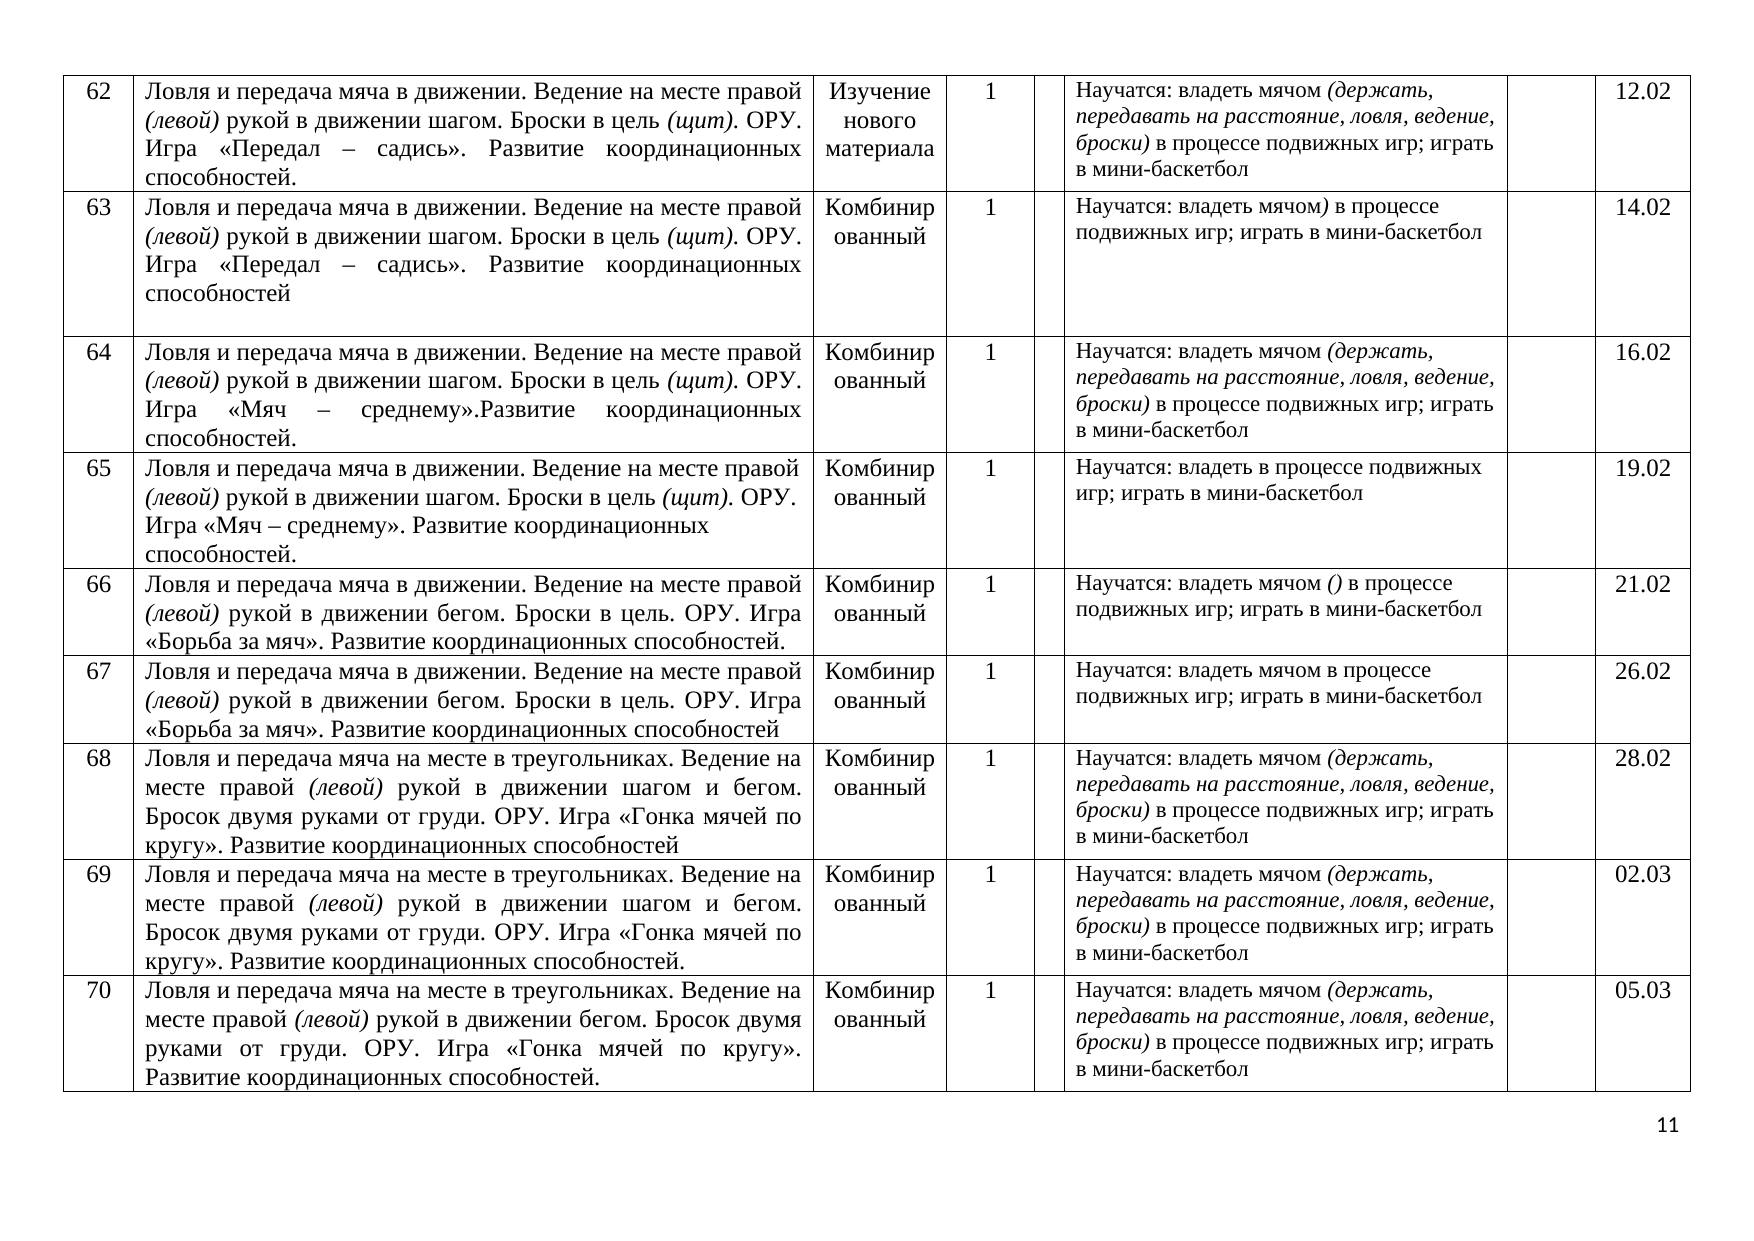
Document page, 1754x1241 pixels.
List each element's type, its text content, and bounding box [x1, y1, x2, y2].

table_cell [1035, 337, 1064, 452]
table_cell [1508, 76, 1595, 191]
table_cell Комбинированный [814, 656, 946, 742]
table_cell 12.02 [1596, 76, 1690, 191]
table_cell 1 [947, 860, 1034, 974]
table_cell 1 [947, 656, 1034, 742]
table_cell 68 [64, 744, 133, 858]
table_cell 1 [947, 976, 1034, 1091]
table_cell [1035, 744, 1064, 858]
table_cell Ловля и передача мяча в движении. Ведение на месте правой (левой) рукой в движении шагом. Броски в цель (щит). ОРУ. Игра «Передал – садись». Развитие координационных способностей [134, 192, 813, 336]
table_cell Научатся: владеть мячом) в процессе подвижных игр; играть в мини-баскетбол [1065, 192, 1507, 336]
table_cell [1035, 860, 1064, 974]
table_cell 1 [947, 192, 1034, 336]
table_cell 26.02 [1596, 656, 1690, 742]
table_cell 02.03 [1596, 860, 1690, 974]
table_cell Научатся: владеть мячом в процессе подвижных игр; играть в мини-баскетбол [1065, 656, 1507, 742]
table_cell 63 [64, 192, 133, 336]
table_cell [1508, 656, 1595, 742]
table_cell Комбинированный [814, 744, 946, 858]
table_cell Научатся: владеть мячом (держать, передавать на расстояние, ловля, ведение, броски) в процессе подвижных игр; играть в мини-баскетбол [1065, 337, 1507, 452]
table_cell [1508, 860, 1595, 974]
table_cell [1035, 453, 1064, 568]
table_cell Комбинированный [814, 860, 946, 974]
table_cell Ловля и передача мяча в движении. Ведение на месте правой (левой) рукой в движении шагом. Броски в цель (щит). ОРУ. Игра «Мяч – среднему».Развитие координационных способностей. [134, 337, 813, 452]
table_cell 28.02 [1596, 744, 1690, 858]
table_cell 05.03 [1596, 976, 1690, 1091]
table_cell 1 [947, 569, 1034, 655]
table_cell [1508, 453, 1595, 568]
table_cell Ловля и передача мяча на месте в треугольниках. Ведение на месте правой (левой) рукой в движении шагом и бегом. Бросок двумя руками от груди. ОРУ. Игра «Гонка мячей по кругу». Развитие координационных способностей [134, 744, 813, 858]
table_cell [1508, 744, 1595, 858]
table_cell 19.02 [1596, 453, 1690, 568]
table_cell [1035, 76, 1064, 191]
table_cell Научатся: владеть мячом (держать, передавать на расстояние, ловля, ведение, броски) в процессе подвижных игр; играть в мини-баскетбол [1065, 76, 1507, 191]
table_cell 70 [64, 976, 133, 1091]
table_cell Ловля и передача мяча на месте в треугольниках. Ведение на месте правой (левой) рукой в движении бегом. Бросок двумя руками от груди. ОРУ. Игра «Гонка мячей по кругу». Развитие координационных способностей. [134, 976, 813, 1091]
table_cell Научатся: владеть мячом (держать, передавать на расстояние, ловля, ведение, броски) в процессе подвижных игр; играть в мини-баскетбол [1065, 744, 1507, 858]
table_cell Изучение нового материала [814, 76, 946, 191]
table_cell 67 [64, 656, 133, 742]
table_cell Комбинированный [814, 569, 946, 655]
table_cell 1 [947, 744, 1034, 858]
table_cell Ловля и передача мяча в движении. Ведение на месте правой (левой) рукой в движении бегом. Броски в цель. ОРУ. Игра «Борьба за мяч». Развитие координационных способностей. [134, 569, 813, 655]
table_cell Ловля и передача мяча в движении. Ведение на месте правой (левой) рукой в движении шагом. Броски в цель (щит). ОРУ. Игра «Мяч – среднему». Развитие координационных способностей. [134, 453, 813, 568]
table_cell 62 [64, 76, 133, 191]
table_cell 1 [947, 76, 1034, 191]
table_cell Ловля и передача мяча в движении. Ведение на месте правой (левой) рукой в движении шагом. Броски в цель (щит). ОРУ. Игра «Передал – садись». Развитие координационных способностей. [134, 76, 813, 191]
table_cell [1508, 569, 1595, 655]
table_cell Комбинированный [814, 976, 946, 1091]
table_cell 1 [947, 337, 1034, 452]
table_cell 14.02 [1596, 192, 1690, 336]
table_cell [1508, 192, 1595, 336]
table_cell 65 [64, 453, 133, 568]
table_cell Комбинированный [814, 453, 946, 568]
table_cell [1035, 976, 1064, 1091]
table_cell [1035, 569, 1064, 655]
table_cell Ловля и передача мяча в движении. Ведение на месте правой (левой) рукой в движении бегом. Броски в цель. ОРУ. Игра «Борьба за мяч». Развитие координационных способностей [134, 656, 813, 742]
table_cell [1508, 337, 1595, 452]
table_cell 16.02 [1596, 337, 1690, 452]
table_cell [1035, 192, 1064, 336]
table_cell 64 [64, 337, 133, 452]
table_cell 21.02 [1596, 569, 1690, 655]
table_cell Научатся: владеть в процессе подвижных игр; играть в мини-баскетбол [1065, 453, 1507, 568]
table_cell [1508, 976, 1595, 1091]
table_cell [1035, 656, 1064, 742]
table_cell Научатся: владеть мячом (держать, передавать на расстояние, ловля, ведение, броски) в процессе подвижных игр; играть в мини-баскетбол [1065, 976, 1507, 1091]
table_cell 66 [64, 569, 133, 655]
table_cell Комбинированный [814, 192, 946, 336]
table_cell 1 [947, 453, 1034, 568]
table_cell Научатся: владеть мячом (держать, передавать на расстояние, ловля, ведение, броски) в процессе подвижных игр; играть в мини-баскетбол [1065, 860, 1507, 974]
table_cell Научатся: владеть мячом () в процессе подвижных игр; играть в мини-баскетбол [1065, 569, 1507, 655]
table_cell Ловля и передача мяча на месте в треугольниках. Ведение на месте правой (левой) рукой в движении шагом и бегом. Бросок двумя руками от груди. ОРУ. Игра «Гонка мячей по кругу». Развитие координационных способностей. [134, 860, 813, 974]
table_cell Комбинированный [814, 337, 946, 452]
table_cell 69 [64, 860, 133, 974]
